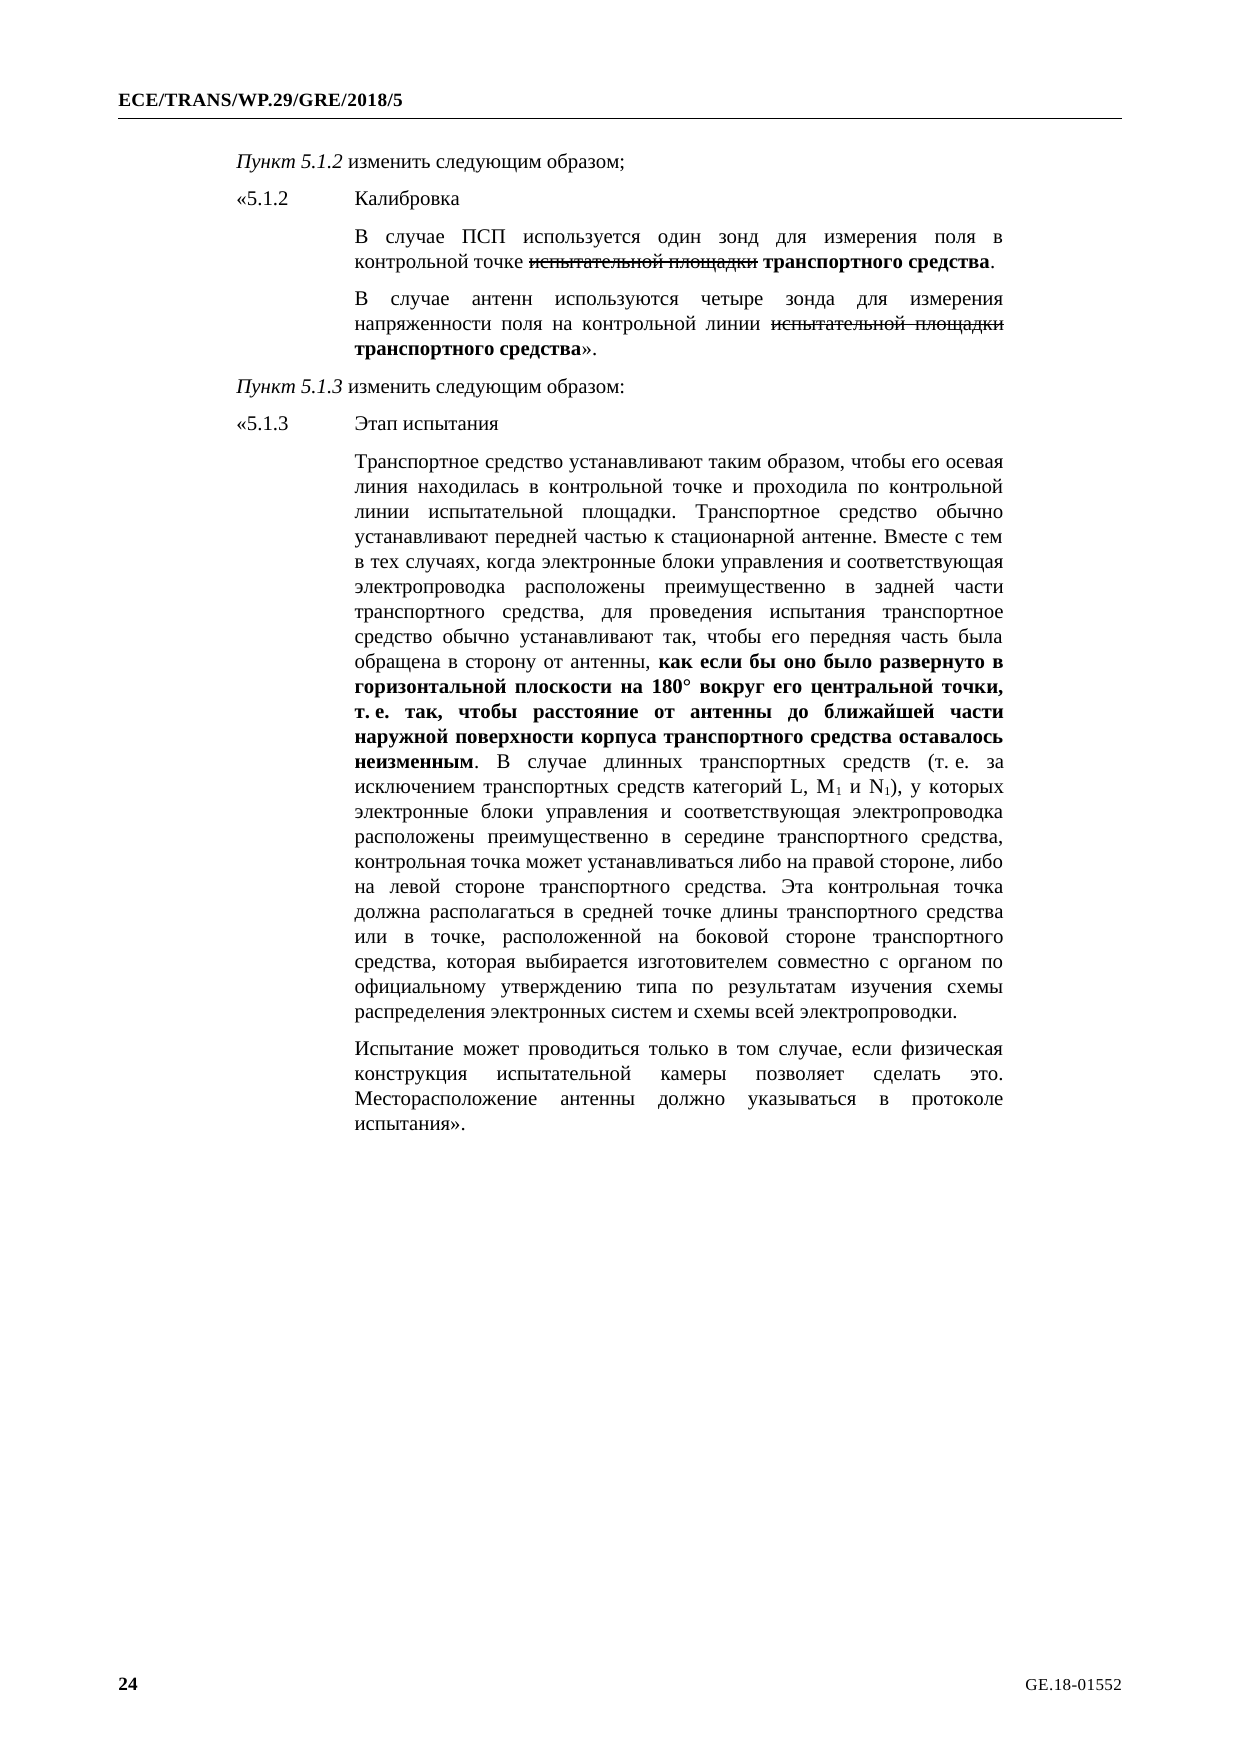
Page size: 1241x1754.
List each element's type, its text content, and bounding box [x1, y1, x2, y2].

text Испытание может проводиться только в том случае, если физическая конструкция испытательной камеры позволяет сделать это. Месторасположение антенны должно указываться в протоколе испытания». [236, 1035, 1004, 1135]
text «5.1.2 Калибровка [236, 185, 1004, 210]
text В случае антенн используются четыре зонда для измерения напряженности поля на контрольной линии испытательной площадки транспортного средства». [236, 285, 1004, 360]
text Пункт 5.1.3 изменить следующим образом: [236, 373, 1004, 398]
text Пункт 5.1.2 изменить следующим образом; [236, 148, 1004, 173]
text «5.1.3 Этап испытания [236, 410, 1004, 435]
text Транспортное средство устанавливают таким образом, чтобы его осевая линия находилась в контрольной точке и проходила по контрольной линии испытательной площадки. Транспортное средство обычно устанавливают передней частью к стационарной антенне. Вместе с тем в тех случаях, когда электронные блоки управления и соответствующая электропроводка расположены преимущественно в задней части транспортного средства, для проведения испытания транспортное средство обычно устанавливают так, чтобы его передняя часть была обращена в сторону от антенны, как если бы оно было развернуто в горизонтальной плоскости на 180° вокруг его центральной точки, т. е. так, чтобы расстояние от антенны до ближайшей части наружной поверхности корпуса транспортного средства оставалось неизменным. В случае длинных транспортных средств (т. е. за исключением транспортных средств категорий L, M1 и N1), у которых электронные блоки управления и соответствующая электропроводка расположены преимущественно в середине транспортного средства, контрольная точка может устанавливаться либо на правой стороне, либо на левой стороне транспортного средства. Эта контрольная точка должна располагаться в средней точке длины транспортного средства или в точке, расположенной на боковой стороне транспортного средства, которая выбирается изготовителем совместно с органом по официальному утверждению типа по результатам изучения схемы распределения электронных систем и схемы всей электропроводки. [236, 448, 1004, 1023]
text В случае ПСП используется один зонд для измерения поля в контрольной точке испытательной площадки транспортного средства. [236, 223, 1004, 273]
